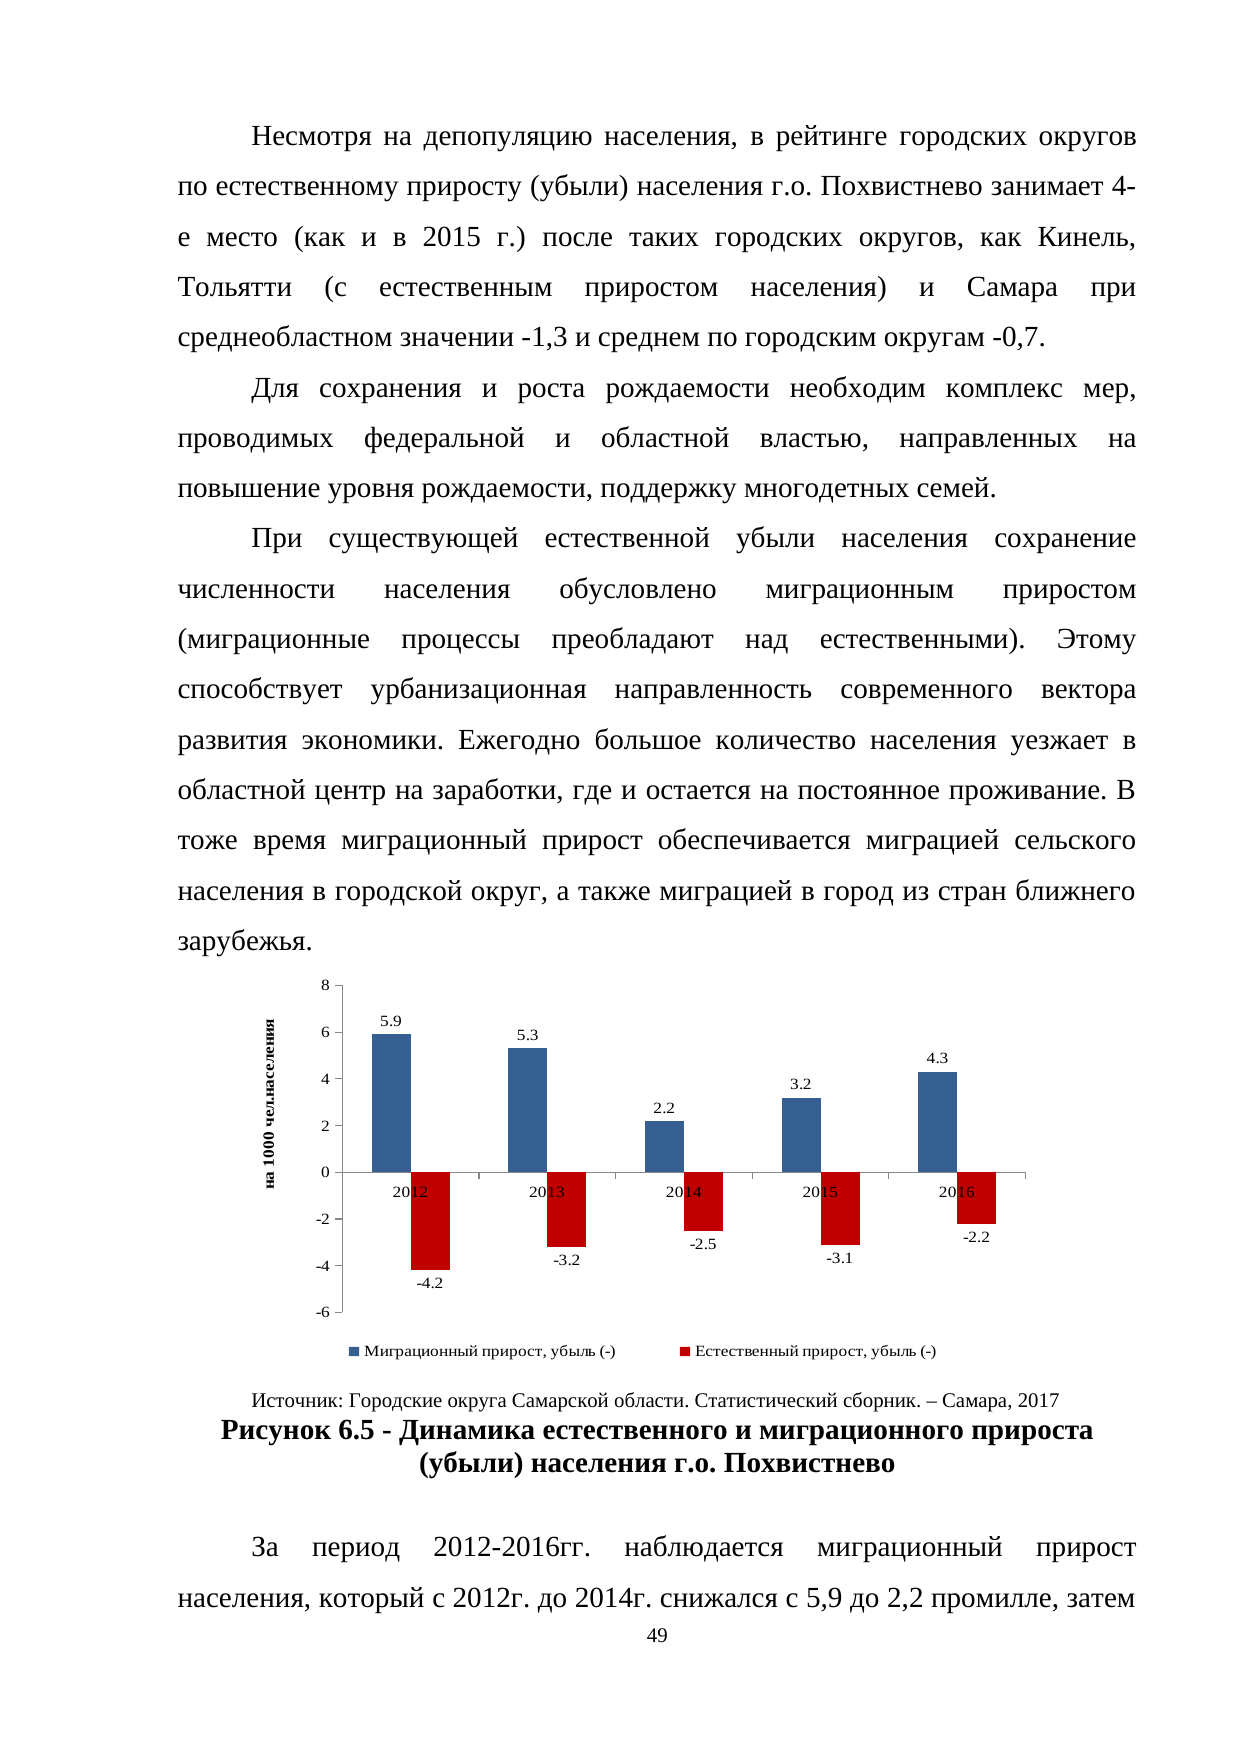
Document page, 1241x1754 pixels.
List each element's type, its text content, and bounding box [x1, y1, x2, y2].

text Рисунок 6.5 - Динамика естественного и миграционного прироста [177, 1412, 1137, 1446]
text (убыли) населения г.о. Похвистнево [177, 1446, 1137, 1479]
text При существующей естественной убыли населения сохранение численности населения обусловлено миграционным приростом (миграционные процессы преобладают над естественными). Этому способствует урбанизационная направленность современного вектора развития экономики. Ежегодно большое количество населения уезжает в областной центр на заработки, где и остается на постоянное проживание. В тоже время миграционный прирост обеспечивается миграцией сельского населения в городской округ, а также миграцией в город из стран ближнего зарубежья. [177, 521, 1137, 957]
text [177, 1529, 1137, 1613]
text Для сохранения и роста рождаемости необходим комплекс мер, проводимых федеральной и областной властью, направленных на повышение уровня рождаемости, поддержку многодетных семей. [177, 370, 1137, 504]
text Источник: Городские округа Самарской области. Статистический сборник. – Самара, 2017 [177, 1388, 1137, 1412]
text Несмотря на депопуляцию населения, в рейтинге городских округов по естественному приросту (убыли) населения г.о. Похвистнево занимает 4-е место (как и в 2015 г.) после таких городских округов, как Кинель, Тольятти (с естественным приростом населения) и Самара при среднеобластном значении -1,3 и среднем по городским округам -0,7. [177, 118, 1137, 353]
